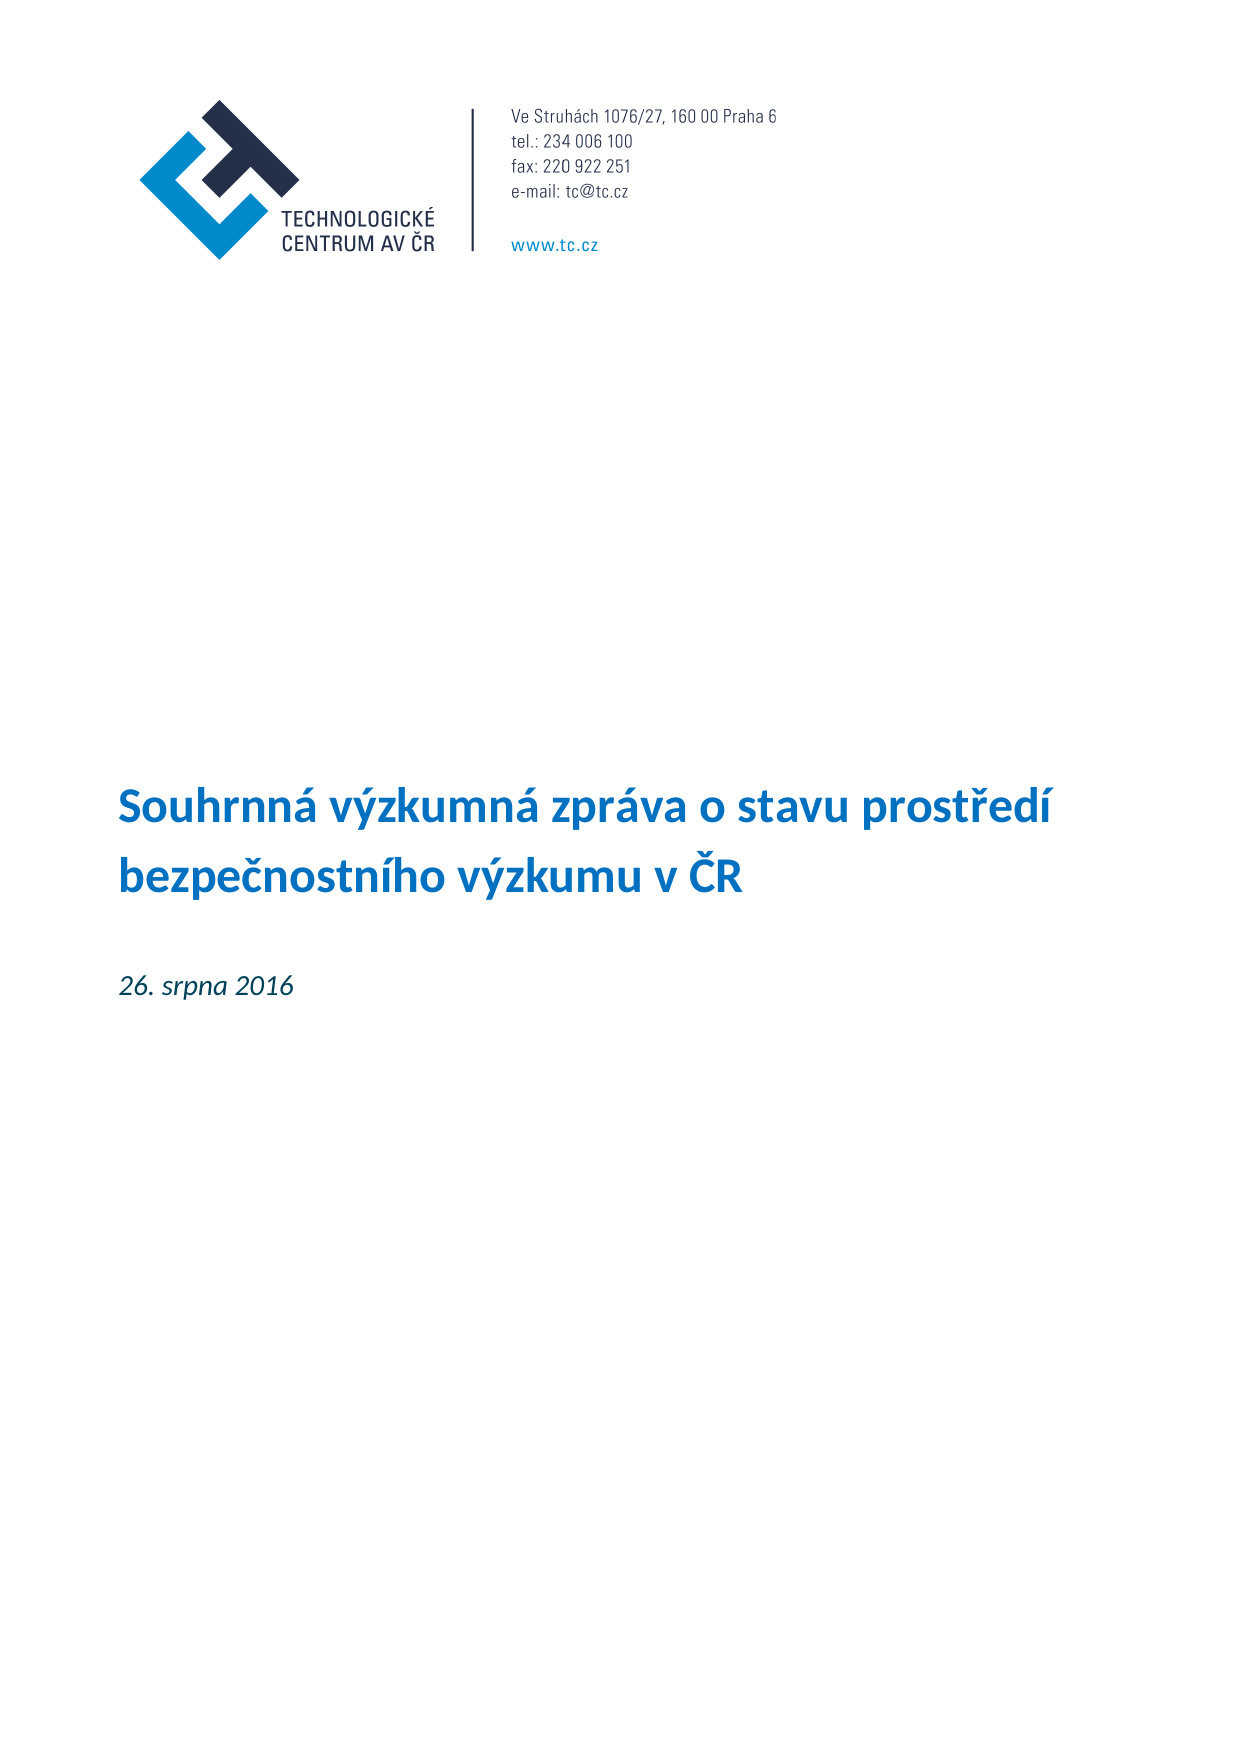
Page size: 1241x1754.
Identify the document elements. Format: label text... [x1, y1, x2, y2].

picture [139, 100, 776, 260]
picture [139, 181, 218, 260]
text 26. srpna 2016 [118, 967, 1152, 1003]
text Souhrnná výzkumná zpráva o stavu prostředí bezpečnostního výzkumu v ČR [118, 774, 1152, 905]
